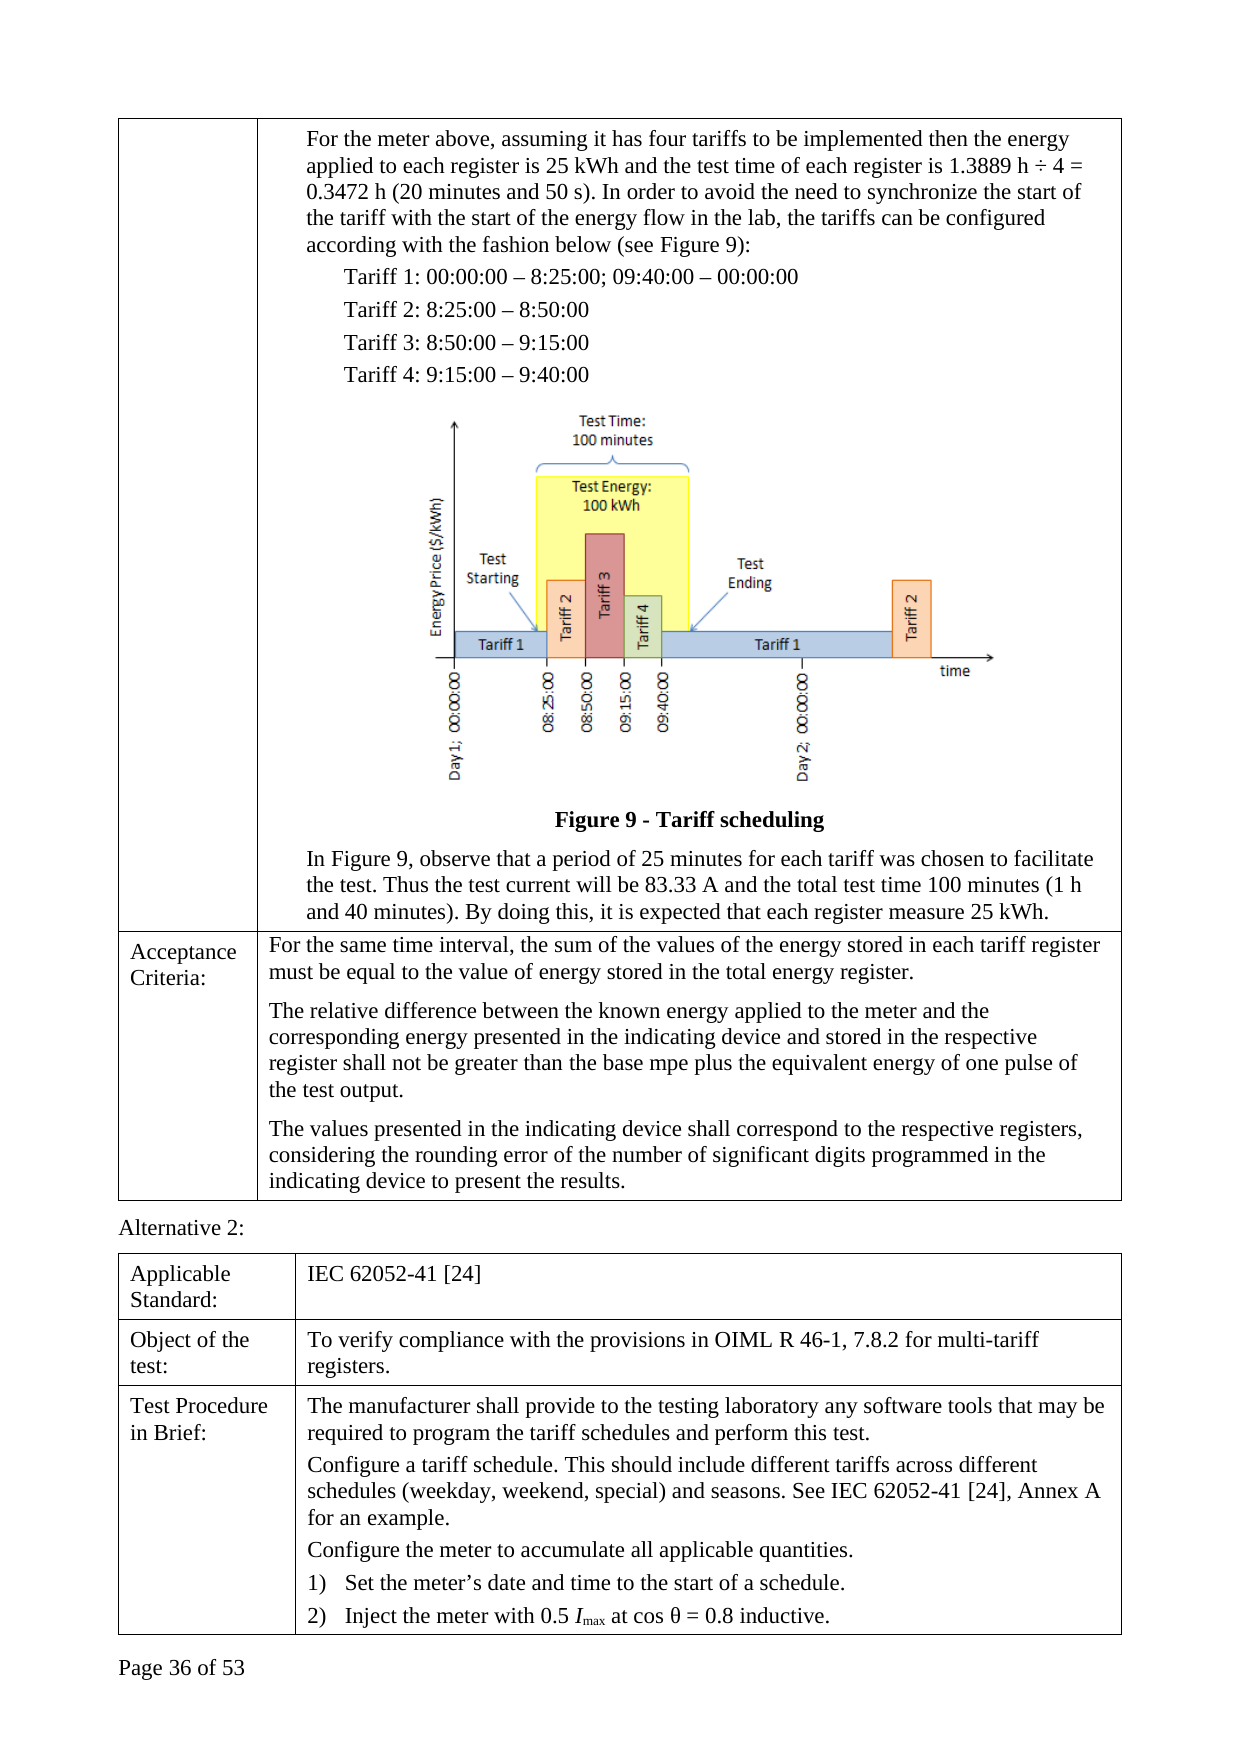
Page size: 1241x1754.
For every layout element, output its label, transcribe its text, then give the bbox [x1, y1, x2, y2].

table_header IEC 62052-41 [24] [296, 1254, 1121, 1319]
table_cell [296, 1386, 1121, 1634]
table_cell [258, 119, 1121, 931]
table_cell To verify compliance with the provisions in OIML R 46-1, 7.8.2 for multi-tariff registers. [296, 1320, 1121, 1385]
table_cell Acceptance Criteria: [119, 932, 257, 1200]
table_header Applicable Standard: [119, 1254, 295, 1319]
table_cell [119, 119, 257, 931]
table_cell Object of the test: [119, 1320, 295, 1385]
picture [414, 393, 1002, 794]
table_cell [119, 1386, 295, 1634]
text Alternative 2: [118, 1213, 1122, 1240]
table_cell For the same time interval, the sum of the values of the energy stored in each tariff register must be equal to the value of energy stored in the total energy register. The relative difference between the known energy applied to the meter and the corresponding energy presented in the indicating device and stored in the respective register shall not be greater than the base mpe plus the equivalent energy of one pulse of the test output. The values presented in the indicating device shall correspond to the respective registers, considering the rounding error of the number of significant digits programmed in the indicating device to present the results. [258, 932, 1121, 1200]
